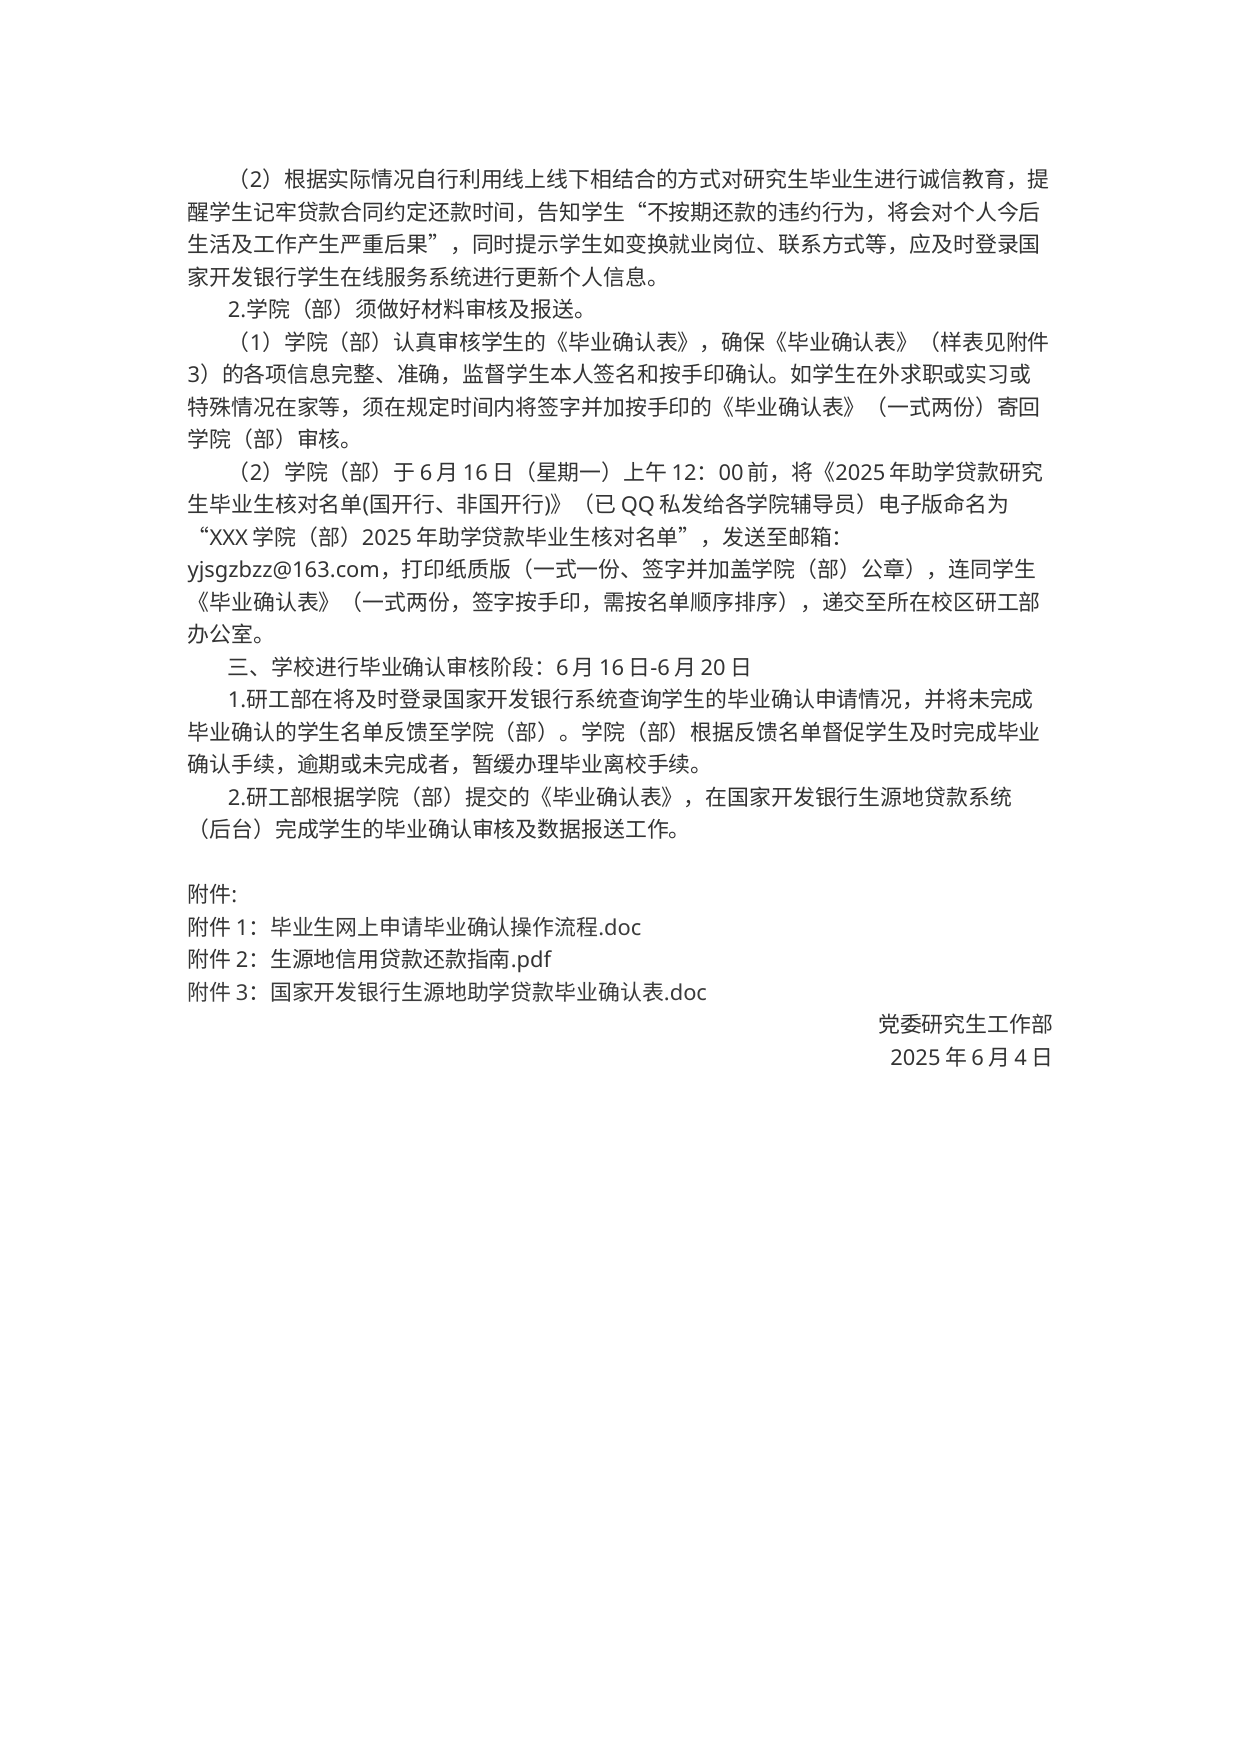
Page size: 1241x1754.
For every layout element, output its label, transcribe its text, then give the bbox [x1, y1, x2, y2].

text 1.研工部在将及时登录国家开发银行系统查询学生的毕业确认申请情况，并将未完成毕业确认的学生名单反馈至学院（部）。学院（部）根据反馈名单督促学生及时完成毕业确认手续，逾期或未完成者，暂缓办理毕业离校手续。 [187, 682, 1053, 779]
text 附件3：国家开发银行生源地助学贷款毕业确认表.doc [187, 974, 1053, 1007]
text 三、学校进行毕业确认审核阶段：6月16日-6月20日 [187, 649, 1053, 682]
text （2）学院（部）于6月16日（星期一）上午12：00前，将《2025年助学贷款研究生毕业生核对名单(国开行、非国开行)》（已QQ私发给各学院辅导员）电子版命名为“XXX学院（部）2025年助学贷款毕业生核对名单”，发送至邮箱：yjsgzbzz@163.com，打印纸质版（一式一份、签字并加盖学院（部）公章），连同学生《毕业确认表》（一式两份，签字按手印，需按名单顺序排序），递交至所在校区研工部办公室。 [187, 454, 1053, 649]
text 2.学院（部）须做好材料审核及报送。 [187, 292, 1053, 324]
text （1）学院（部）认真审核学生的《毕业确认表》，确保《毕业确认表》（样表见附件3）的各项信息完整、准确，监督学生本人签名和按手印确认。如学生在外求职或实习或特殊情况在家等，须在规定时间内将签字并加按手印的《毕业确认表》（一式两份）寄回学院（部）审核。 [187, 324, 1053, 454]
text 2.研工部根据学院（部）提交的《毕业确认表》，在国家开发银行生源地贷款系统（后台）完成学生的毕业确认审核及数据报送工作。 [187, 779, 1053, 844]
text 附件1：毕业生网上申请毕业确认操作流程.doc [187, 909, 1053, 942]
text 附件: [187, 877, 1053, 909]
text 附件2：生源地信用贷款还款指南.pdf [187, 942, 1053, 974]
text 党委研究生工作部 [187, 1007, 1053, 1039]
text 2025年6月4日 [187, 1039, 1053, 1072]
text （2）根据实际情况自行利用线上线下相结合的方式对研究生毕业生进行诚信教育，提醒学生记牢贷款合同约定还款时间，告知学生“不按期还款的违约行为，将会对个人今后生活及工作产生严重后果”，同时提示学生如变换就业岗位、联系方式等，应及时登录国家开发银行学生在线服务系统进行更新个人信息。 [187, 162, 1053, 292]
